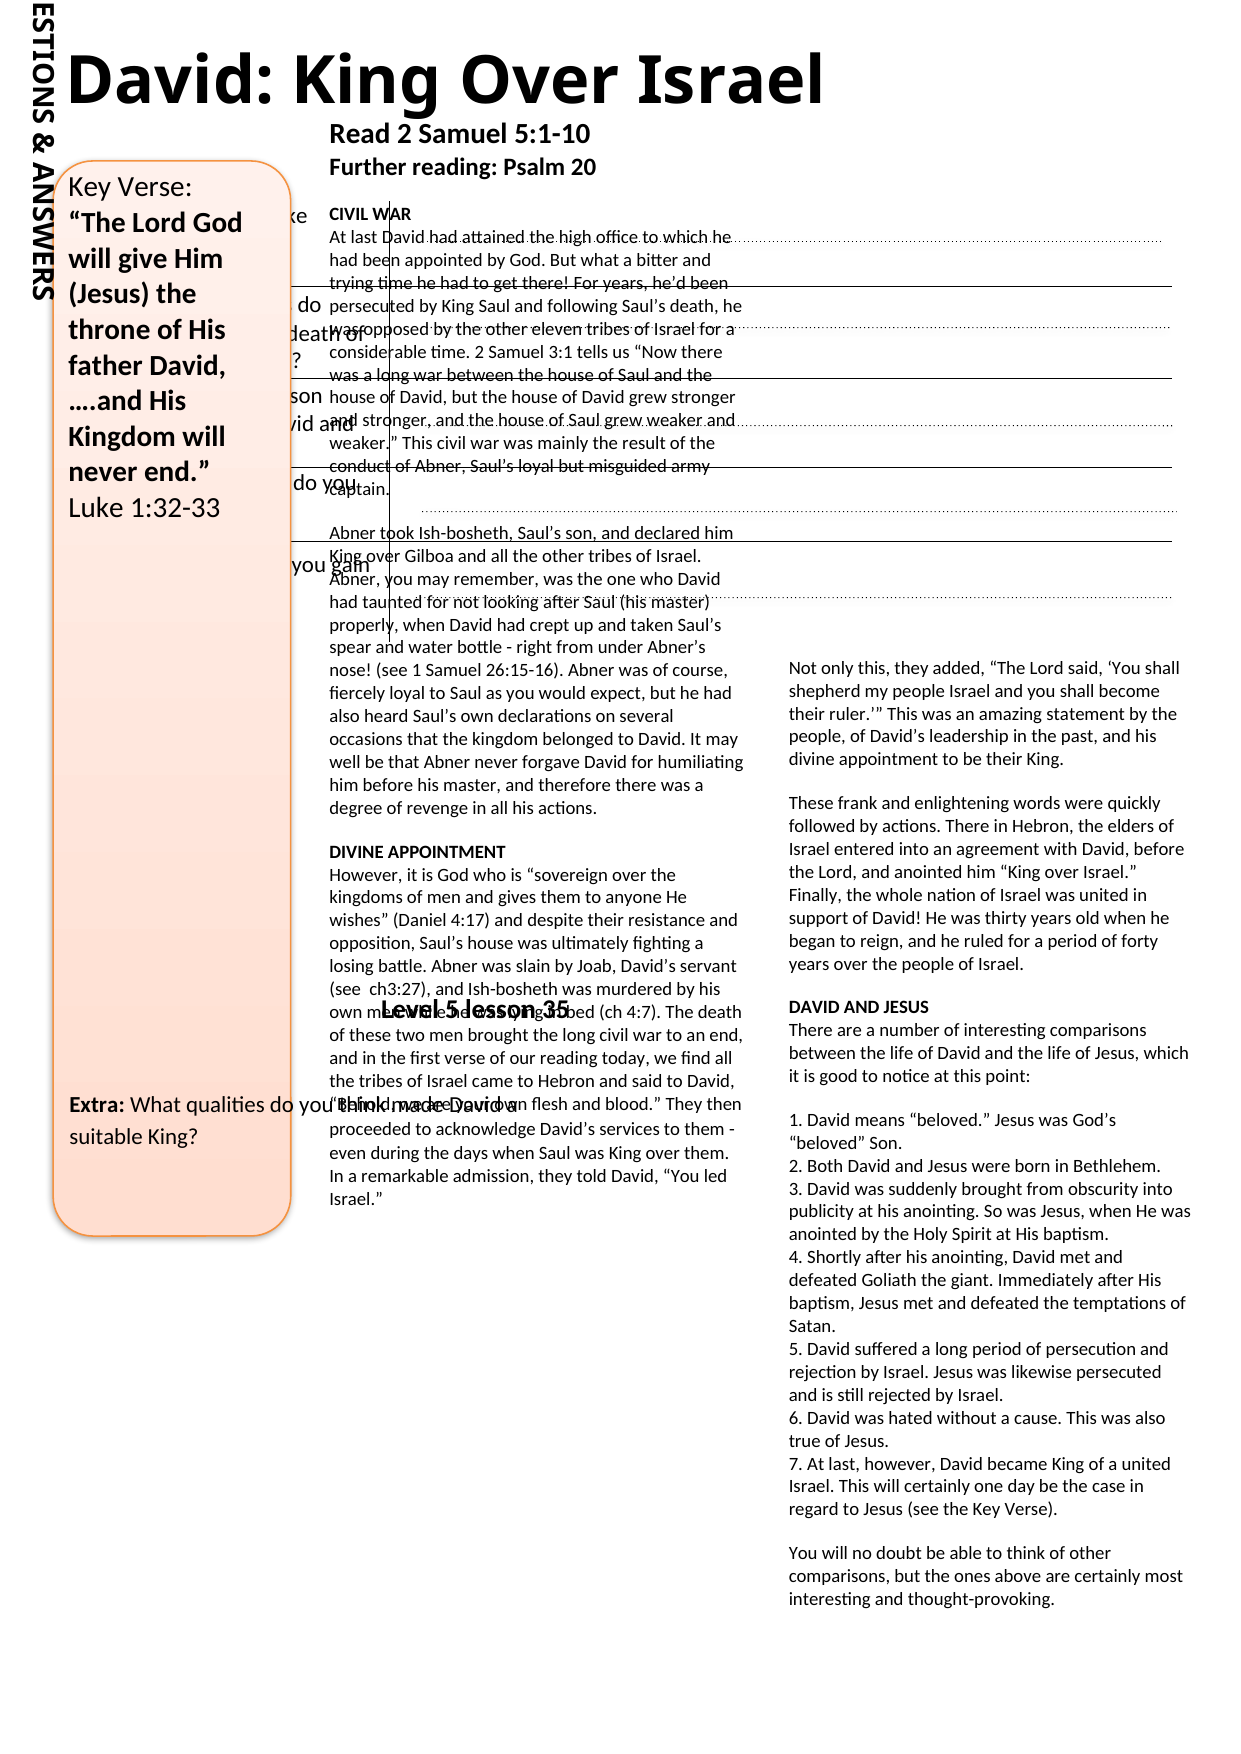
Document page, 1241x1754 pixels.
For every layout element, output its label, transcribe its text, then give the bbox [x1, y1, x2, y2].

table_cell 3. Mention a comparison between the life of David and the life of Jesus. [296, 379, 389, 467]
table_cell [390, 287, 1172, 378]
table_cell [390, 379, 1172, 467]
table_cell 2. What did the tribes do immediately after the death of Abner and Ish-bosheth? . [296, 287, 389, 378]
table_header 1. Why did Abner make Ish-bosheth King? [295, 201, 389, 286]
table_cell [390, 468, 1172, 541]
table_cell 4. Which comparison do you like best? [296, 468, 389, 541]
table_cell 5. What blessings did you gain from this study? [296, 542, 389, 642]
table_header [390, 201, 1172, 286]
table_cell [390, 542, 1172, 642]
